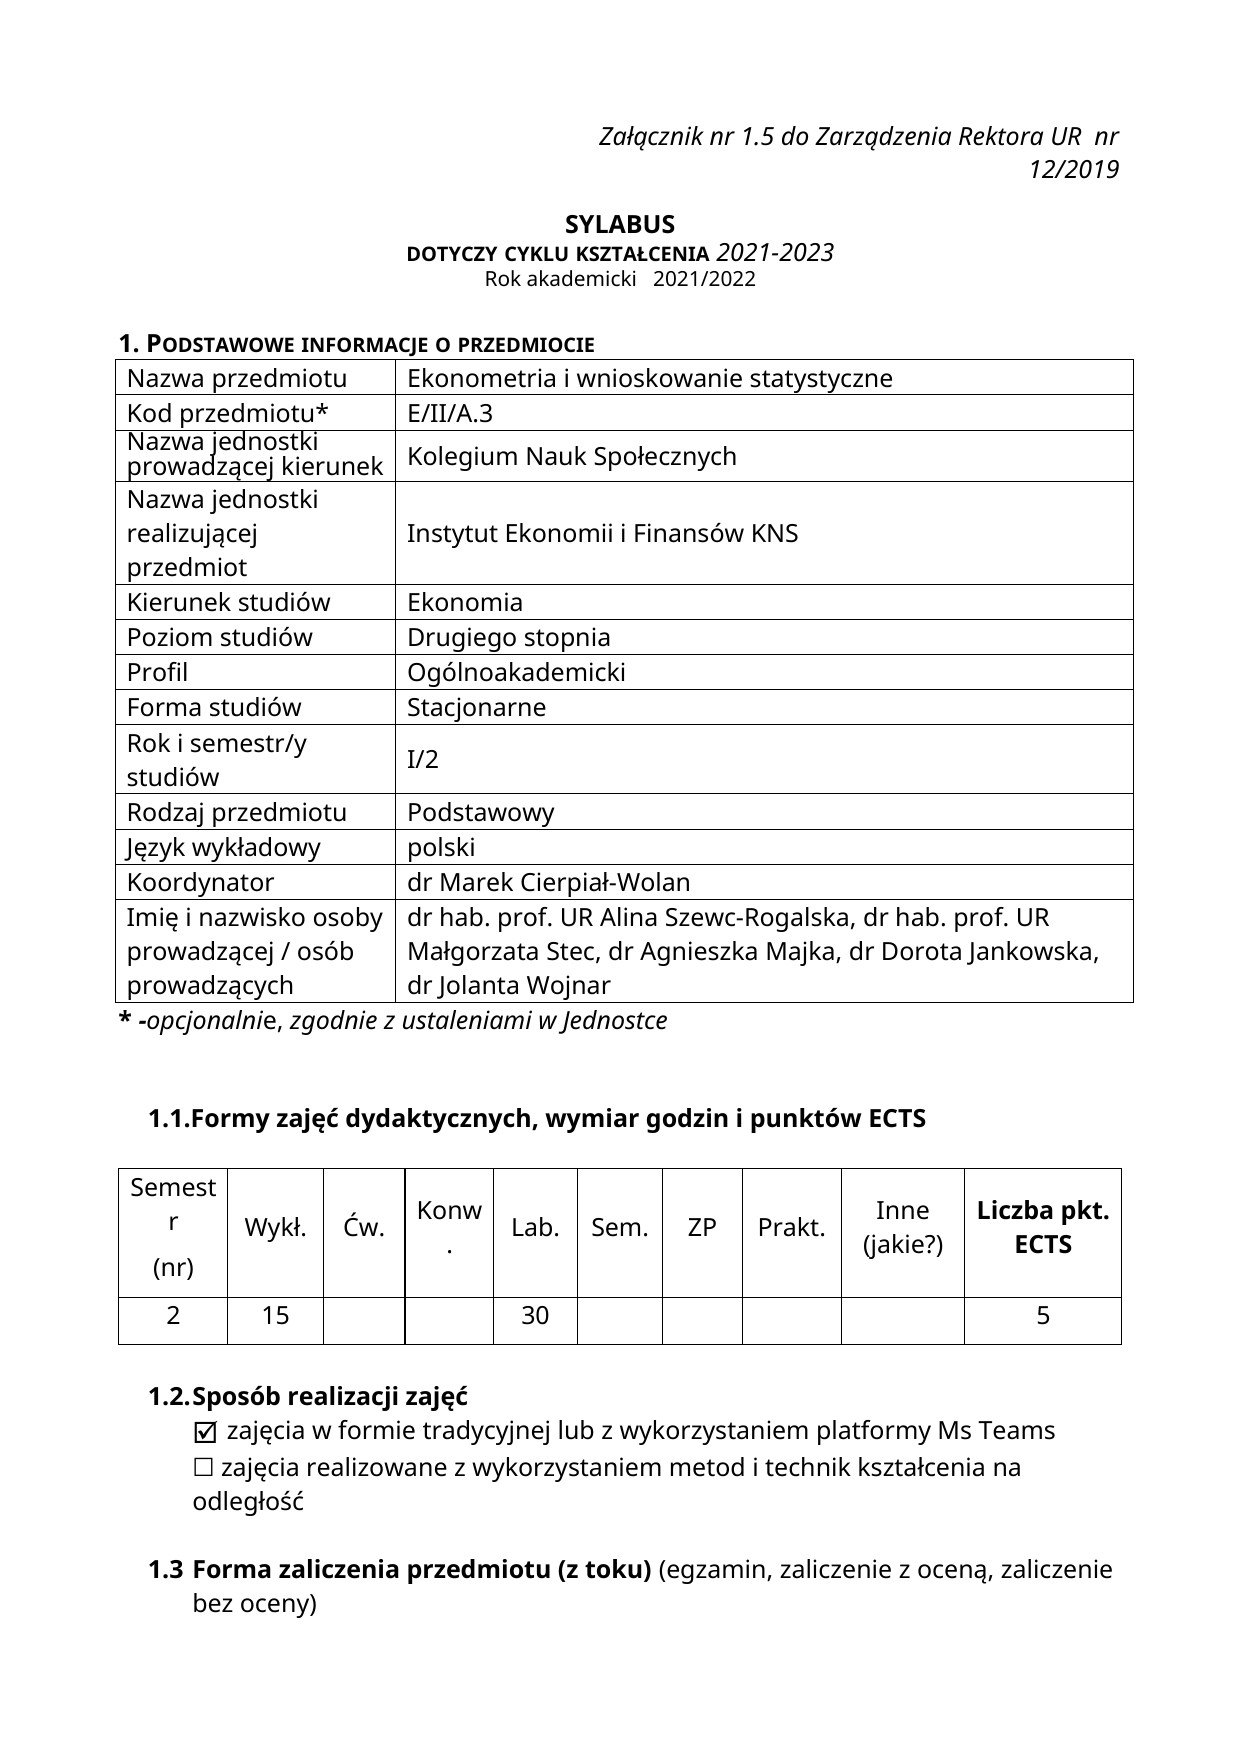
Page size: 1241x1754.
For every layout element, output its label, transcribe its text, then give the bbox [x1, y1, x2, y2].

table_cell 2 [119, 1298, 227, 1344]
table_cell Podstawowy [396, 794, 1133, 828]
text zajęcia w formie tradycyjnej lub z wykorzystaniem platformy Ms Teams [192, 1413, 1122, 1450]
table_cell [578, 1298, 662, 1344]
table_cell Koordynator [116, 865, 395, 899]
table_cell 30 [494, 1298, 577, 1344]
table_cell Kod przedmiotu* [116, 395, 395, 429]
table_header Konw. [406, 1169, 493, 1297]
table_cell I/2 [396, 725, 1133, 793]
table_header Semestr (nr) [119, 1169, 227, 1297]
text 1. Podstawowe informacje o przedmiocie [118, 325, 1122, 359]
table_cell 15 [228, 1298, 323, 1344]
table_cell Imię i nazwisko osoby prowadzącej / osób prowadzących [116, 900, 395, 1002]
table_header Nazwa przedmiotu [116, 360, 395, 394]
table_header Sem. [578, 1169, 662, 1297]
text Rok akademicki 2021/2022 [118, 266, 1122, 291]
table_cell Kolegium Nauk Społecznych [396, 431, 1133, 481]
text 1.2. Sposób realizacji zajęć [148, 1379, 1122, 1413]
table_cell Rodzaj przedmiotu [116, 794, 395, 828]
table_header Ćw. [324, 1169, 404, 1297]
table_cell Ekonomia [396, 585, 1133, 619]
table_header Liczba pkt. ECTS [965, 1169, 1121, 1297]
text 1.3 Forma zaliczenia przedmiotu (z toku) (egzamin, zaliczenie z oceną, zaliczenie bez oceny) [148, 1552, 1122, 1620]
table_cell Kierunek studiów [116, 585, 395, 619]
table_cell Profil [116, 655, 395, 689]
text * -opcjonalnie, zgodnie z ustaleniami w Jednostce [118, 1003, 1122, 1037]
table_cell Instytut Ekonomii i Finansów KNS [396, 482, 1133, 584]
text SYLABUS [118, 207, 1122, 241]
table_cell Język wykładowy [116, 830, 395, 863]
table_cell Forma studiów [116, 690, 395, 724]
table_cell [743, 1298, 841, 1344]
table_cell dr Marek Cierpiał-Wolan [396, 865, 1133, 899]
table_header Inne (jakie?) [842, 1169, 964, 1297]
table_cell Poziom studiów [116, 620, 395, 654]
text ☐ zajęcia realizowane z wykorzystaniem metod i technik kształcenia na odległość [192, 1450, 1122, 1518]
table_header Prakt. [743, 1169, 841, 1297]
text 1.1.Formy zajęć dydaktycznych, wymiar godzin i punktów ECTS [148, 1100, 1122, 1134]
text dotyczy cyklu kształcenia 2021-2023 [118, 241, 1122, 266]
table_cell dr hab. prof. UR Alina Szewc-Rogalska, dr hab. prof. UR Małgorzata Stec, dr Agnieszka Majka, dr Dorota Jankowska, dr Jolanta Wojnar [396, 900, 1133, 1002]
table_header ZP [663, 1169, 742, 1297]
table_cell Drugiego stopnia [396, 620, 1133, 654]
table_cell Stacjonarne [396, 690, 1133, 724]
text Załącznik nr 1.5 do Zarządzenia Rektora UR nr 12/2019 [487, 118, 1122, 186]
table_cell polski [396, 830, 1133, 863]
table_cell [406, 1298, 493, 1344]
table_cell Nazwa jednostki realizującej przedmiot [116, 482, 395, 584]
table_cell [663, 1298, 742, 1344]
table_cell [324, 1298, 404, 1344]
table_cell E/II/A.3 [396, 395, 1133, 429]
table_cell Ogólnoakademicki [396, 655, 1133, 689]
table_header Wykł. [228, 1169, 323, 1297]
table_header Ekonometria i wnioskowanie statystyczne [396, 360, 1133, 394]
table_cell Nazwa jednostki prowadzącej kierunek [116, 431, 395, 481]
table_cell [842, 1298, 964, 1344]
table_header Lab. [494, 1169, 577, 1297]
table_cell Rok i semestr/y studiów [116, 725, 395, 793]
table_cell 5 [965, 1298, 1121, 1344]
